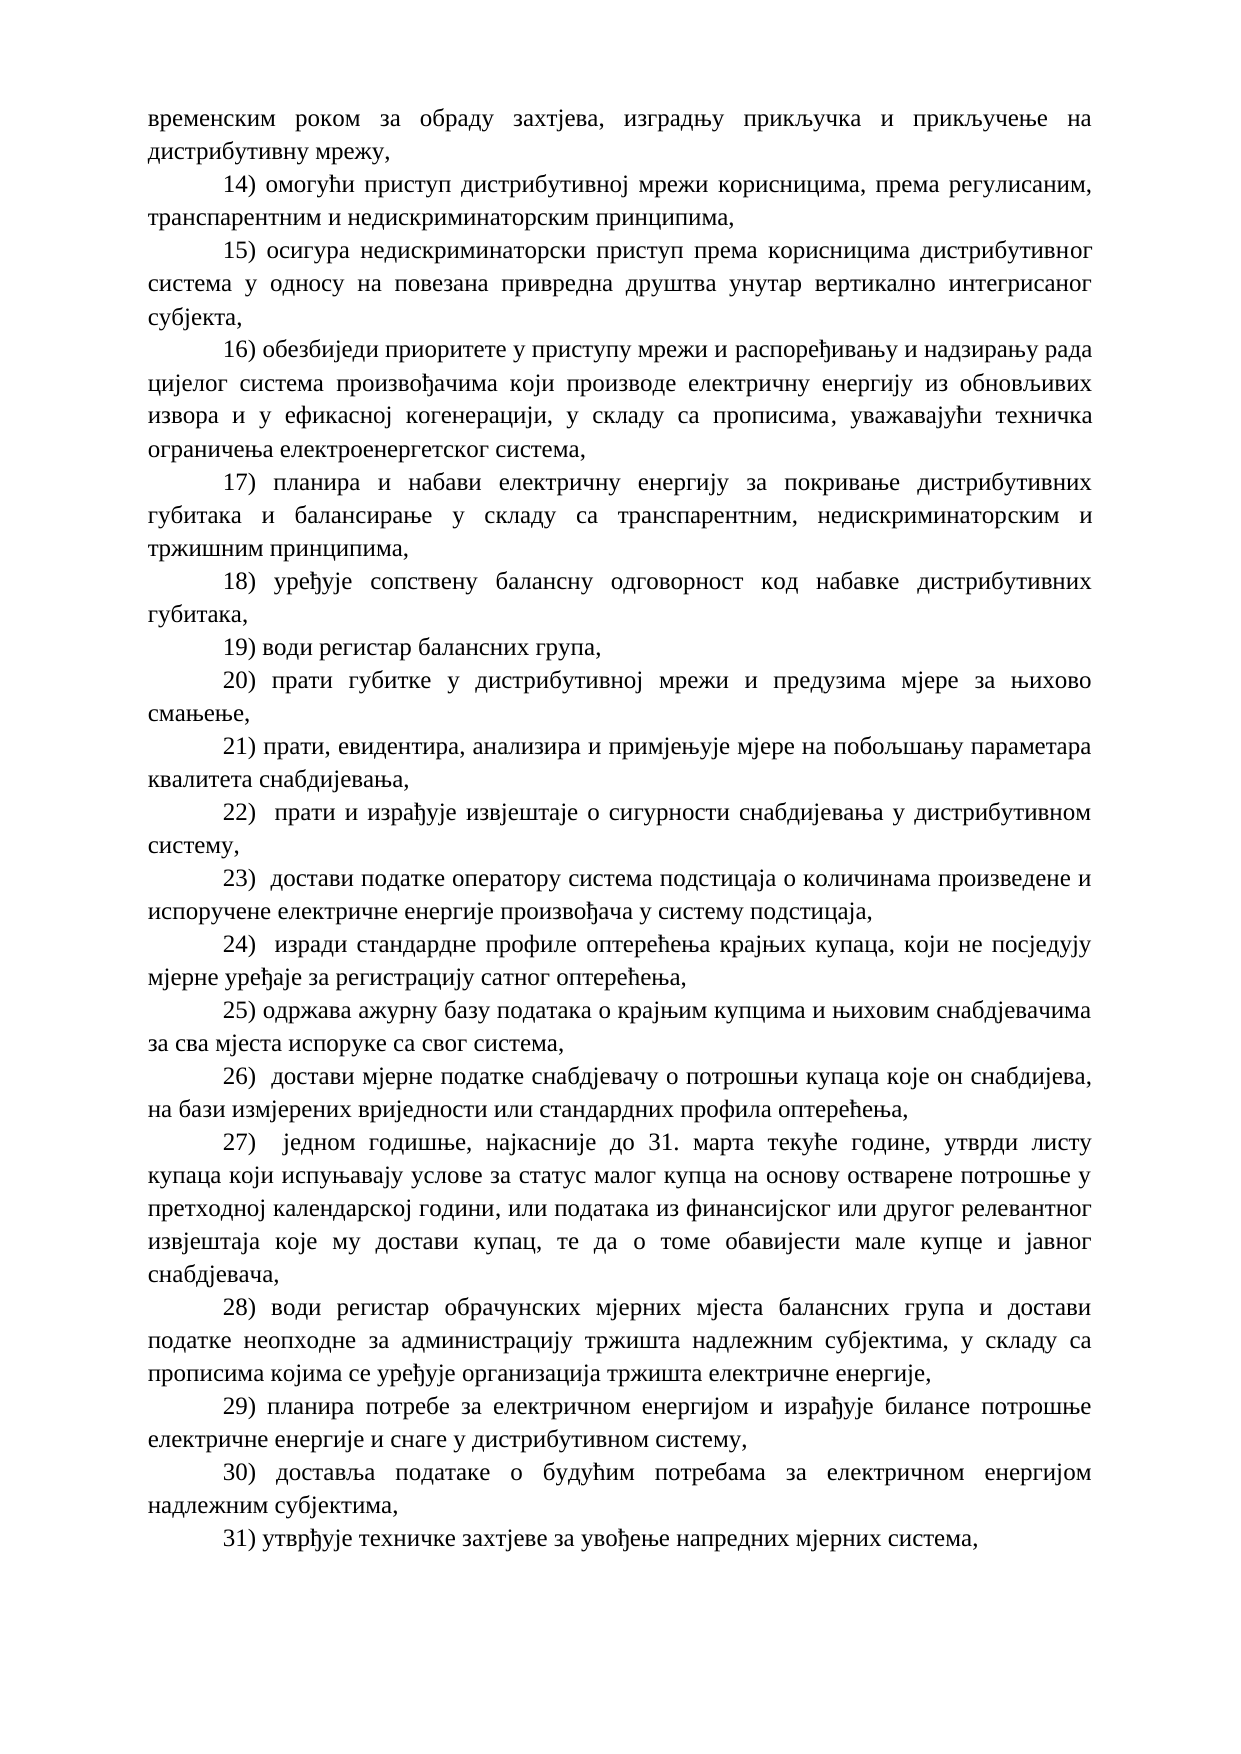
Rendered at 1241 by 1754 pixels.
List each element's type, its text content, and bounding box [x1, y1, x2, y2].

text 29) планира потребе за електричном енергијом и израђује билансе потрошње електричне енергије и снаге у дистрибутивном систему, [148, 1391, 1093, 1453]
text 21) прати, евидентира, анализира и примјењује мјере на побољшању параметара квалитета снабдијевања, [148, 731, 1093, 793]
text 14) омогући приступ дистрибутивној мрежи корисницима, према регулисаним, транспарентним и недискриминаторским принципима, [148, 169, 1093, 231]
text 25) одржава ажурну базу података о крајњим купцима и њиховим снабдјевачима за сва мјеста испоруке са свог система, [148, 995, 1093, 1057]
text 22) прати и израђује извјештаје о сигурности снабдијевања у дистрибутивном систему, [148, 797, 1093, 859]
text 28) води регистар обрачунских мјерних мјеста балансних група и достави податке неопходне за администрацију тржишта надлежним субјектима, у складу са прописима којима се уређује организација тржишта електричне енергије, [148, 1292, 1093, 1387]
text 16) обезбиједи приоритете у приступу мрежи и распоређивању и надзирању рада цијелог система произвођачима који производе електричну енергију из обновљивих извора и у ефикасној когенерацији, у складу са прописима, уважавајући техничка ограничења електроенергетског система, [148, 334, 1093, 462]
text 26) достави мјерне податке снабдјевачу о потрошњи купаца које он снабдијева, на бази измјерених вриједности или стандардних профила оптерећења, [148, 1061, 1093, 1123]
text 18) уређује сопствену балансну одговорност код набавке дистрибутивних губитака, [148, 566, 1093, 627]
text 15) осигура недискриминаторски приступ према корисницима дистрибутивног система у односу на повезана привредна друштва унутар вертикално интегрисаног субјекта, [148, 236, 1093, 330]
text 17) планира и набави електричну енергију за покривање дистрибутивних губитака и балансирање у складу са транспарентним, недискриминаторским и тржишним принципима, [148, 467, 1093, 561]
text 24) изради стандардне профиле оптерећења крајњих купаца, који не посједују мјерне уређаје за регистрацију сатног оптерећења, [148, 929, 1093, 991]
text 27) једном годишње, најкасније до 31. марта текуће године, утврди листу купаца који испуњавају услове за статус малог купца на основу остварене потрошње у претходној календарској години, или података из финансијског или другог релевантног извјештаја које му достави купац, те да о томе обавијести мале купце и јавног снабдјевача, [148, 1127, 1093, 1288]
text 30) доставља податаке о будућим потребама за електричном енергијом надлежним субјектима, [148, 1457, 1093, 1519]
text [148, 103, 1093, 165]
text 31) утврђује техничке захтјеве за увођење напредних мјерних система, [148, 1523, 1093, 1552]
text 23) достави податке оператору система подстицаја о количинама произведене и испоручене електричне енергије произвођача у систему подстицаја, [148, 863, 1093, 925]
text 19) води регистар балансних група, [148, 632, 1093, 661]
text 20) прати губитке у дистрибутивној мрежи и предузима мјере за њихово смањење, [148, 665, 1093, 727]
